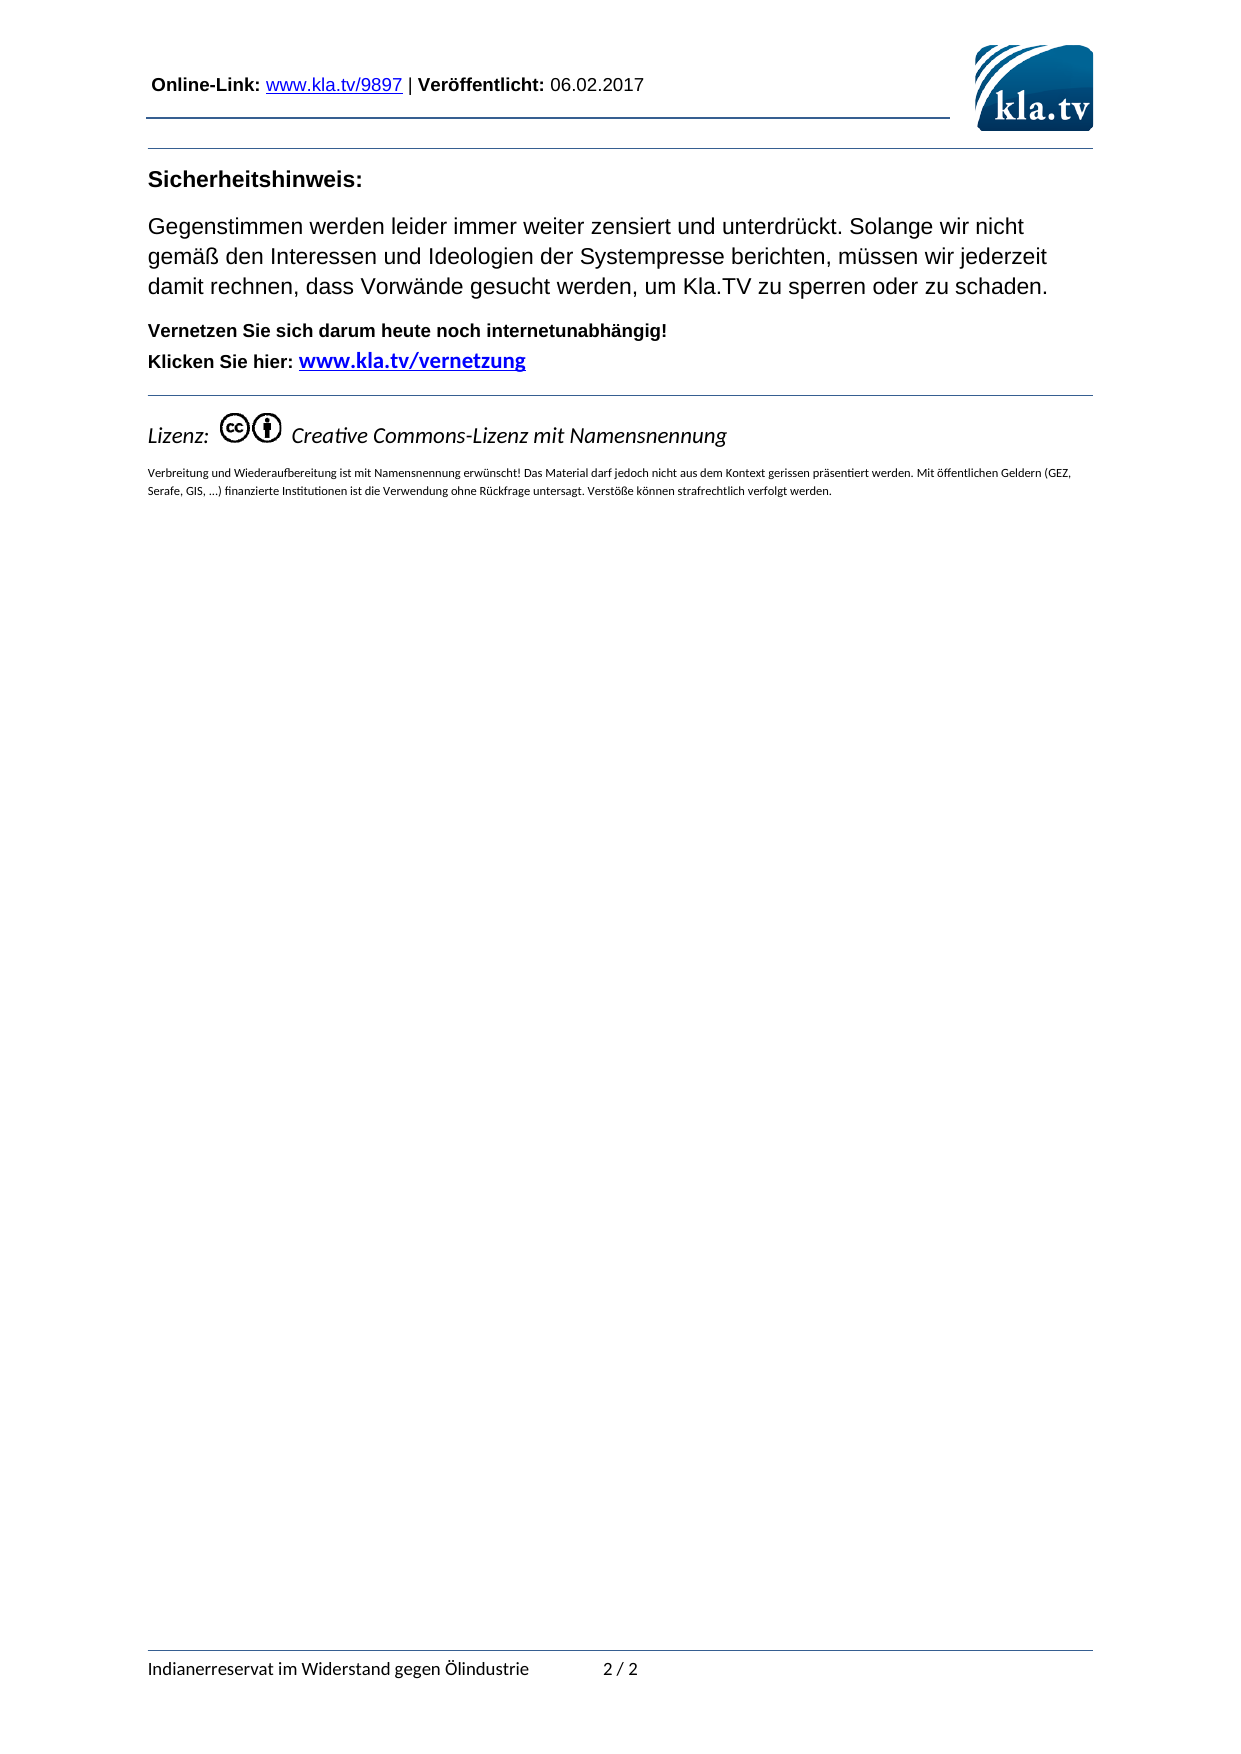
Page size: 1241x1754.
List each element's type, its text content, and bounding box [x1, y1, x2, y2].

text Vernetzen Sie sich darum heute noch internetunabhängig! Klicken Sie hier: www.kla.tv/vernetzung [148, 320, 1093, 374]
text Lizenz: Creative Commons-Lizenz mit Namensnennung [148, 396, 1093, 449]
text Verbreitung und Wiederaufbereitung ist mit Namensnennung erwünscht! Das Material darf jedoch nicht aus dem Kontext gerissen präsentiert werden. Mit öffentlichen Geldern (GEZ, Serafe, GIS, ...) finanzierte Institutionen ist die Verwendung ohne Rückfrage untersagt. Verstöße können strafrechtlich verfolgt werden. [148, 465, 1093, 498]
text Gegenstimmen werden leider immer weiter zensiert und unterdrückt. Solange wir nicht gemäß den Interessen und Ideologien der Systempresse berichten, müssen wir jederzeit damit rechnen, dass Vorwände gesucht werden, um Kla.TV zu sperren oder zu schaden. [148, 213, 1093, 299]
text Sicherheitshinweis: [148, 149, 1093, 192]
